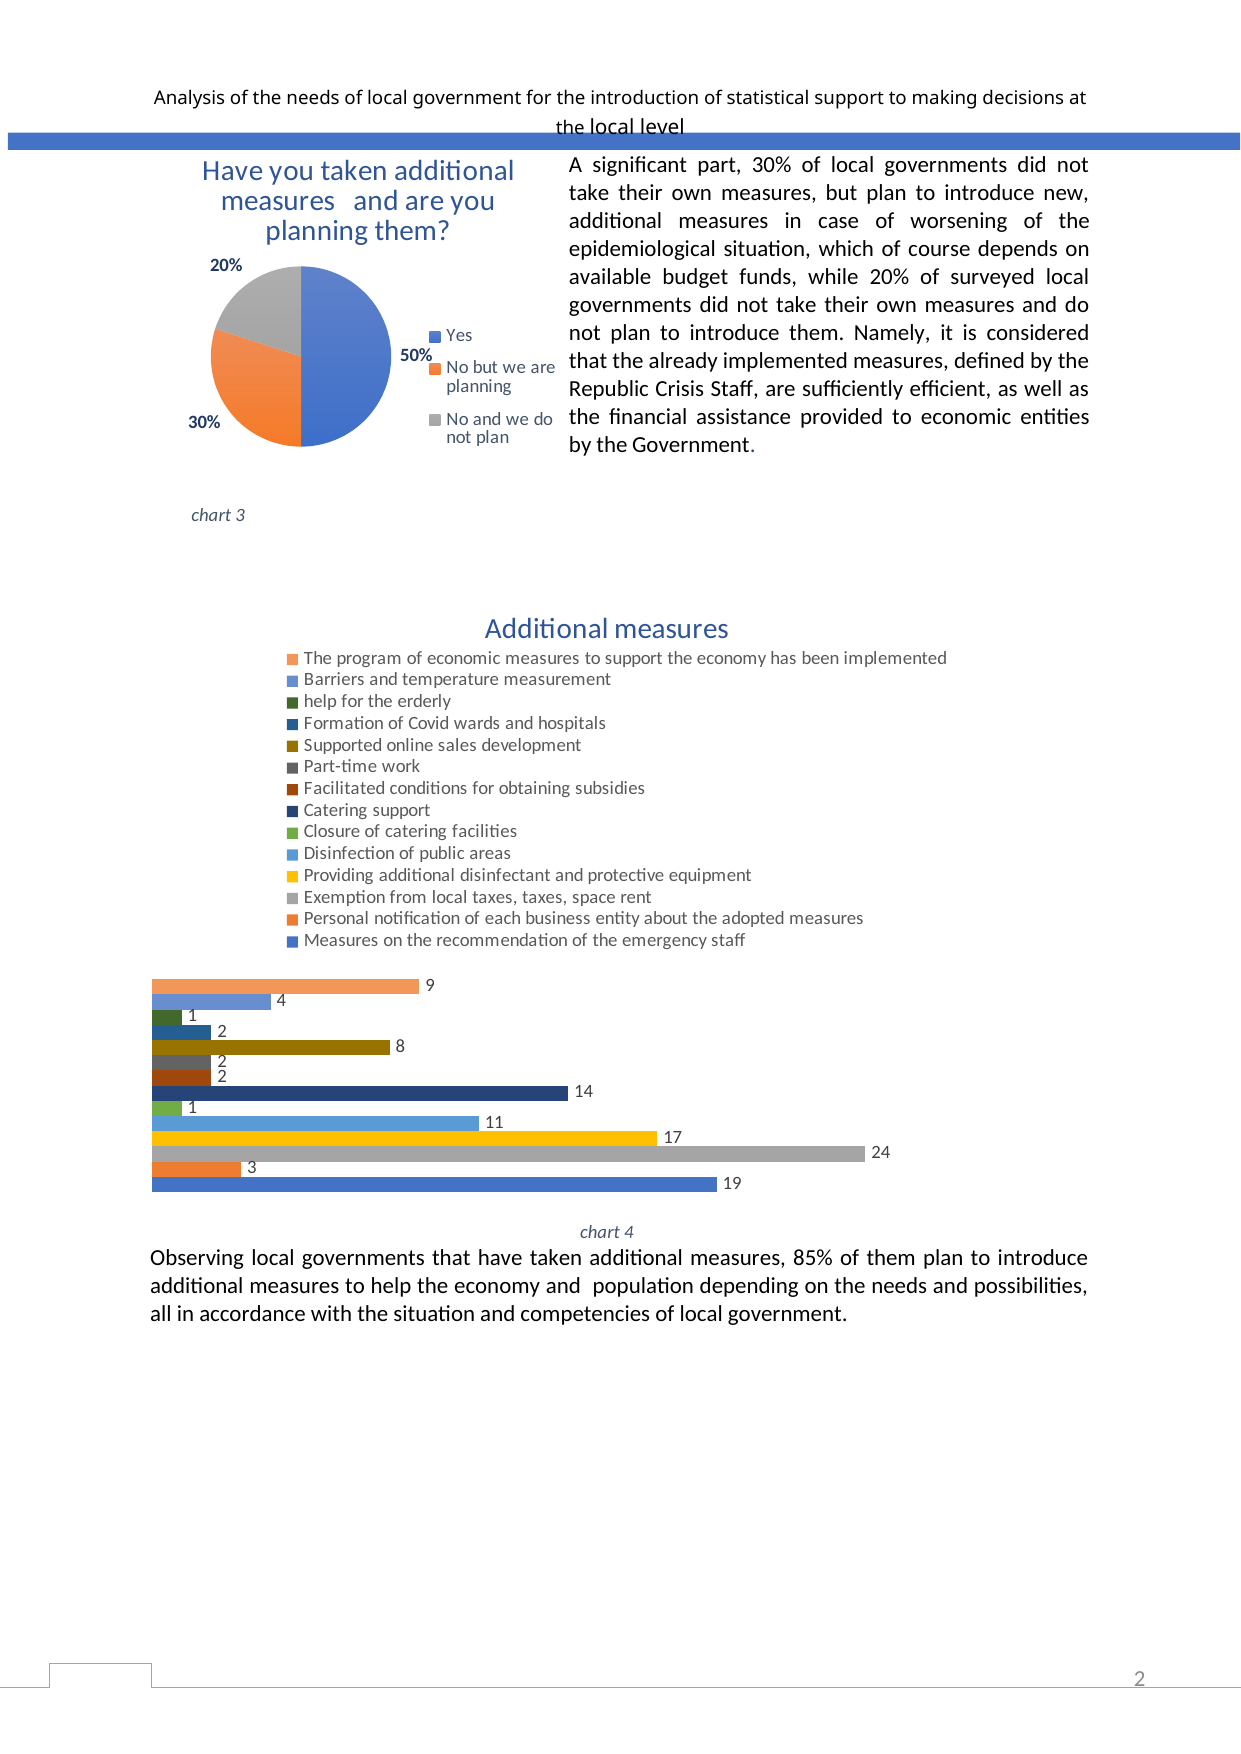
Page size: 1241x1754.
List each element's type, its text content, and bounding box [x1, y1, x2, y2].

text Observing local governments that have taken additional measures, 85% of them plan to introduce additional measures to help the economy and population depending on the needs and possibilities, all in accordance with the situation and competencies of local government. [150, 479, 1090, 1327]
text A significant part, 30% of local governments did not take their own measures, but plan to introduce new, additional measures in case of worsening of the epidemiological situation, which of course depends on available budget funds, while 20% of surveyed local governments did not take their own measures and do not plan to introduce them. Namely, it is considered that the already implemented measures, defined by the Republic Crisis Staff, are sufficiently efficient, as well as the financial assistance provided to economic entities by the Government. [569, 150, 1090, 458]
